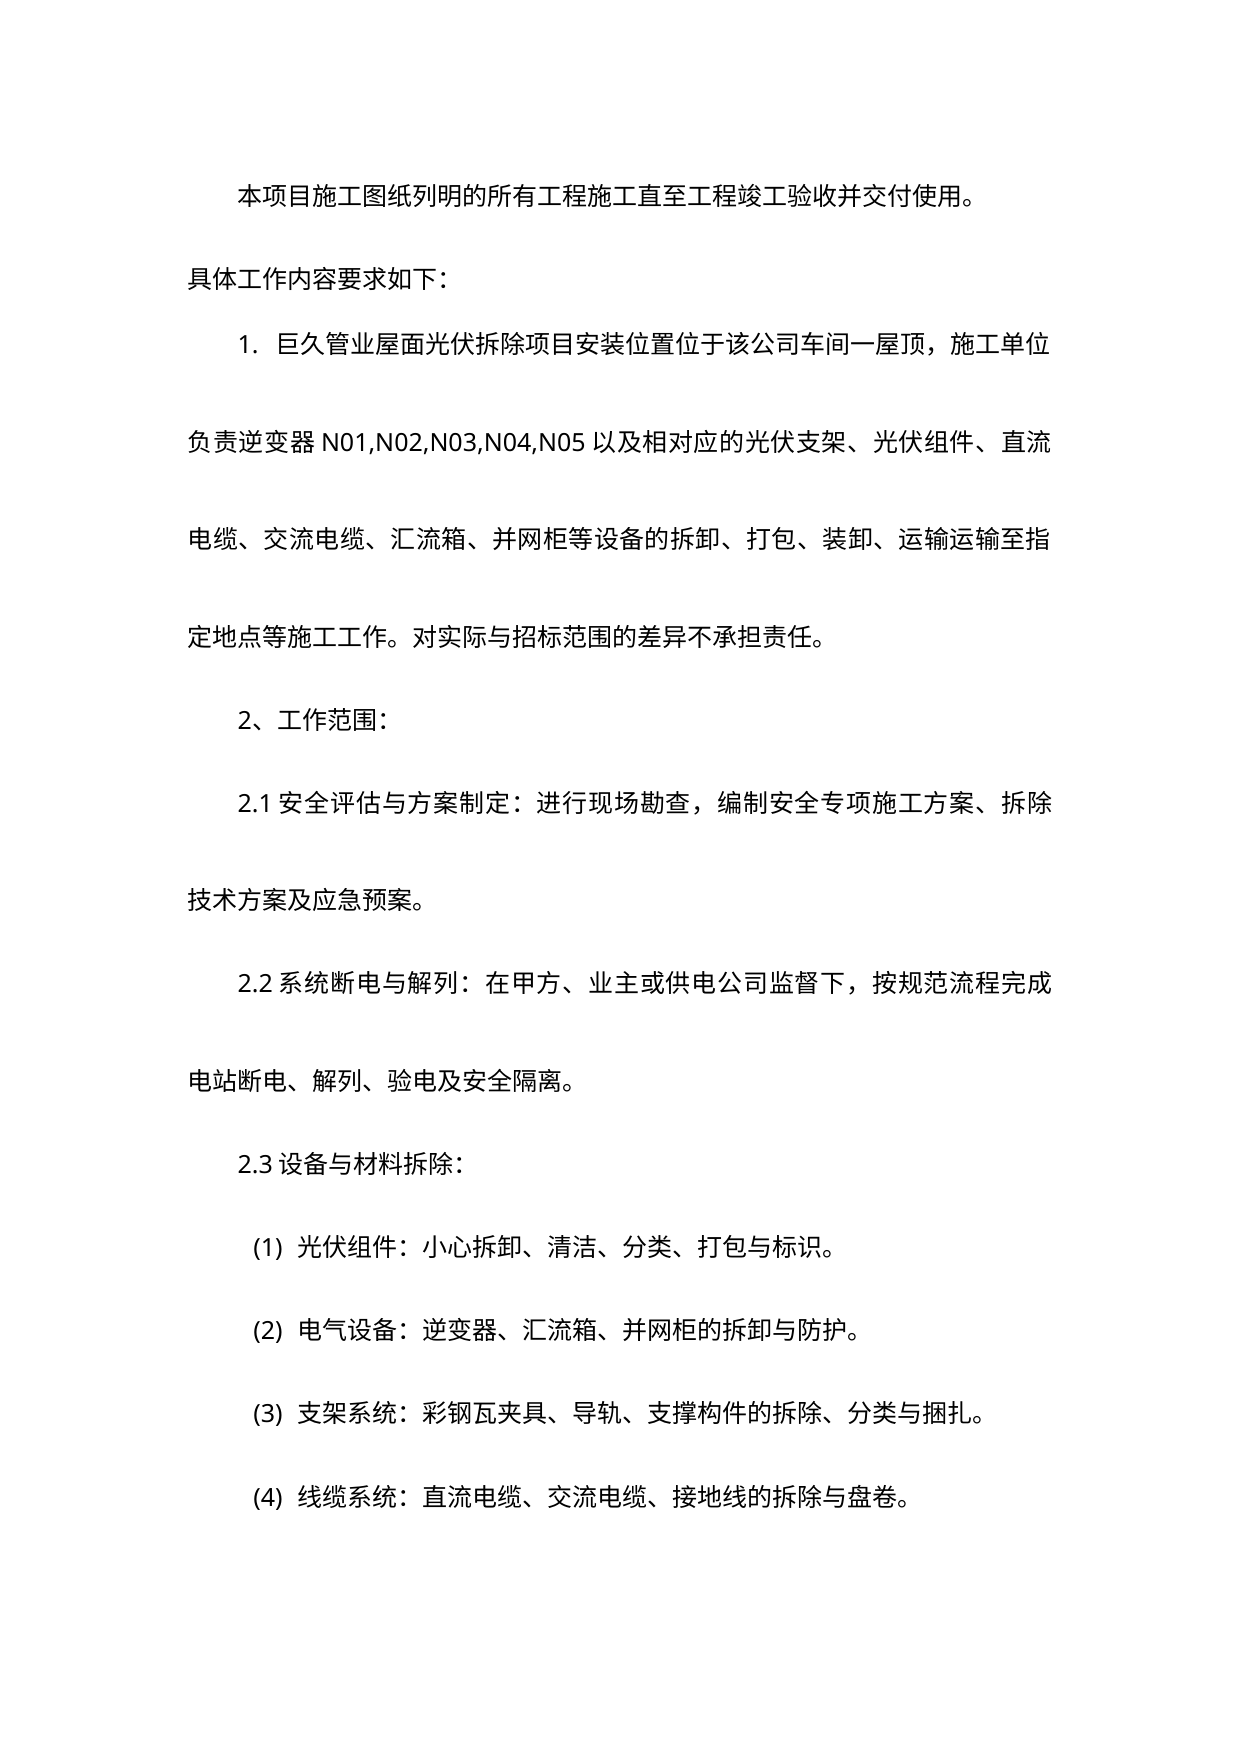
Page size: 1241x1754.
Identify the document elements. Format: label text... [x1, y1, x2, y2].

list 支架系统：彩钢瓦夹具、导轨、支撑构件的拆除、分类与捆扎。 [253, 1379, 1053, 1444]
list 线缆系统：直流电缆、交流电缆、接地线的拆除与盘卷。 [253, 1463, 1053, 1528]
text 具体工作内容要求如下： [187, 245, 1053, 310]
list 2.2系统断电与解列：在甲方、业主或供电公司监督下，按规范流程完成电站断电、解列、验电及安全隔离。 [187, 949, 1053, 1112]
list 巨久管业屋面光伏拆除项目安装位置位于该公司车间一屋顶，施工单位负责逆变器N01,N02,N03,N04,N05以及相对应的光伏支架、光伏组件、直流电缆、交流电缆、汇流箱、并网柜等设备的拆卸、打包、装卸、运输运输至指定地点等施工工作。对实际与招标范围的差异不承担责任。 [187, 310, 1053, 668]
text 本项目施工图纸列明的所有工程施工直至工程竣工验收并交付使用。 [187, 162, 1053, 227]
list 电气设备：逆变器、汇流箱、并网柜的拆卸与防护。 [253, 1296, 1053, 1361]
list 2.3设备与材料拆除： [187, 1130, 1053, 1195]
list 2.1安全评估与方案制定：进行现场勘查，编制安全专项施工方案、拆除技术方案及应急预案。 [187, 769, 1053, 931]
list 光伏组件：小心拆卸、清洁、分类、打包与标识。 [253, 1213, 1053, 1278]
list 2、工作范围： [187, 686, 1053, 751]
